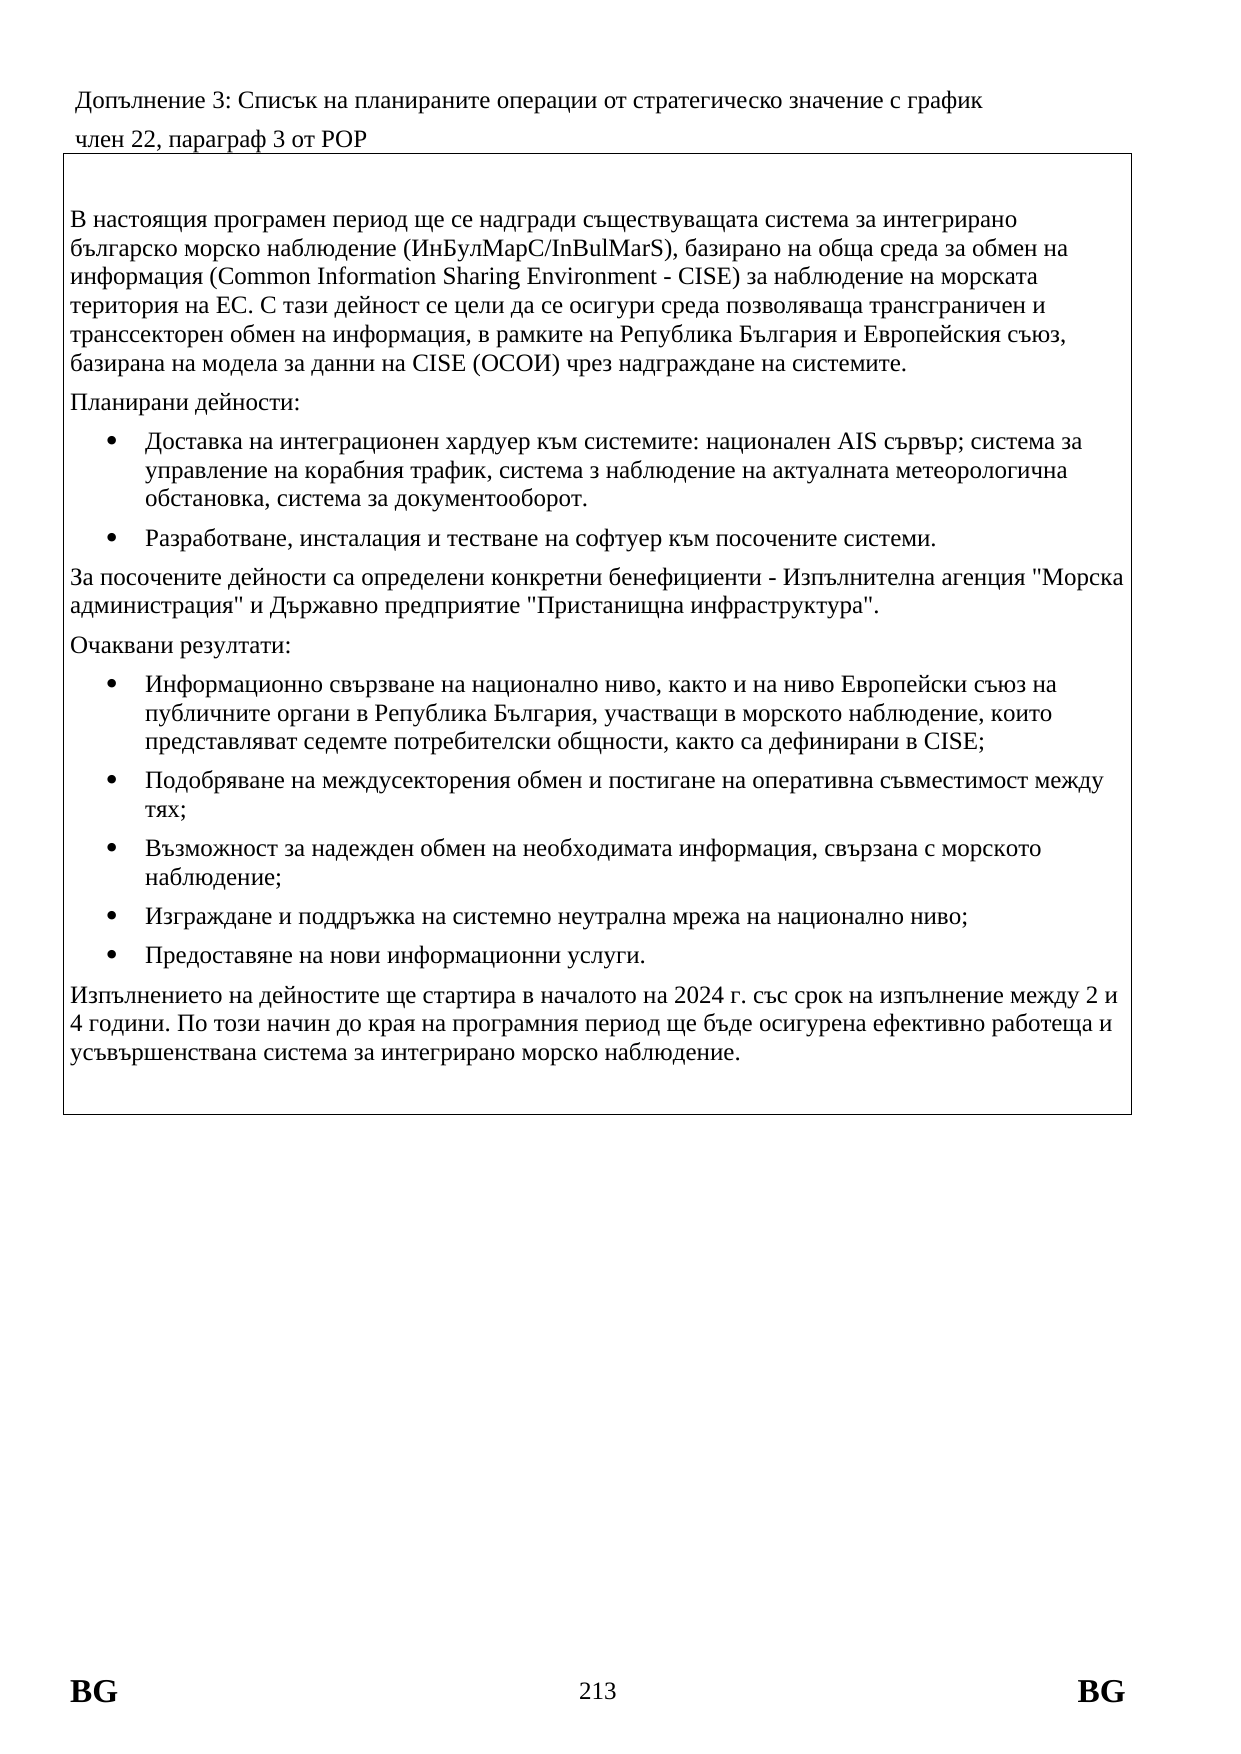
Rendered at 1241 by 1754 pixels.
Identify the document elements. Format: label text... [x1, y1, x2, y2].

table_header В настоящия програмен период ще се надгради съществуващата система за интегрирано българско морско наблюдение (ИнБулМарС/InBulMarS), базирано на обща среда за обмен на информация (Common Information Sharing Environment - CISE) за наблюдение на морската територия на ЕС. С тази дейност се цели да се осигури среда позволяваща трансграничен и транссекторен обмен на информация, в рамките на Република България и Европейския съюз, базирана на модела за данни на CISE (ОСОИ) чрез надграждане на системите. Планирани дейности: Доставка на интеграционен хардуер към системите: национален AIS сървър; система за управление на корабния трафик, система з наблюдение на актуалната метеорологична обстановка, система за документооборот. Разработване, инсталация и тестване на софтуер към посочените системи. За посочените дейности са определени конкретни бенефициенти - Изпълнителна агенция "Морска администрация" и Държавно предприятие "Пристанищна инфраструктура". Очаквани резултати: Информационно свързване на национално ниво, както и на ниво Европейски съюз на публичните органи в Република България, участващи в морското наблюдение, които представляват седемте потребителски общности, както са дефинирани в CISE; Подобряване на междусекторения обмен и постигане на оперативна съвместимост между тях; Възможност за надежден обмен на необходимата информация, свързана с морското наблюдение; Изграждане и поддръжка на системно неутрална мрежа на национално ниво; Предоставяне на нови информационни услуги. Изпълнението на дейностите ще стартира в началото на 2024 г. със срок на изпълнение между 2 и 4 години. По този начин до края на програмния период ще бъде осигурена ефективно работеща и усъвършенствана система за интегрирано морско наблюдение. [64, 154, 1131, 1113]
subtitle [notranslate]Допълнение 3: Списък на планираните операции от стратегическо значение с график [75, 85, 1143, 114]
text [notranslate]член 22, параграф 3 от РОР[/notranslate] [75, 124, 1143, 153]
